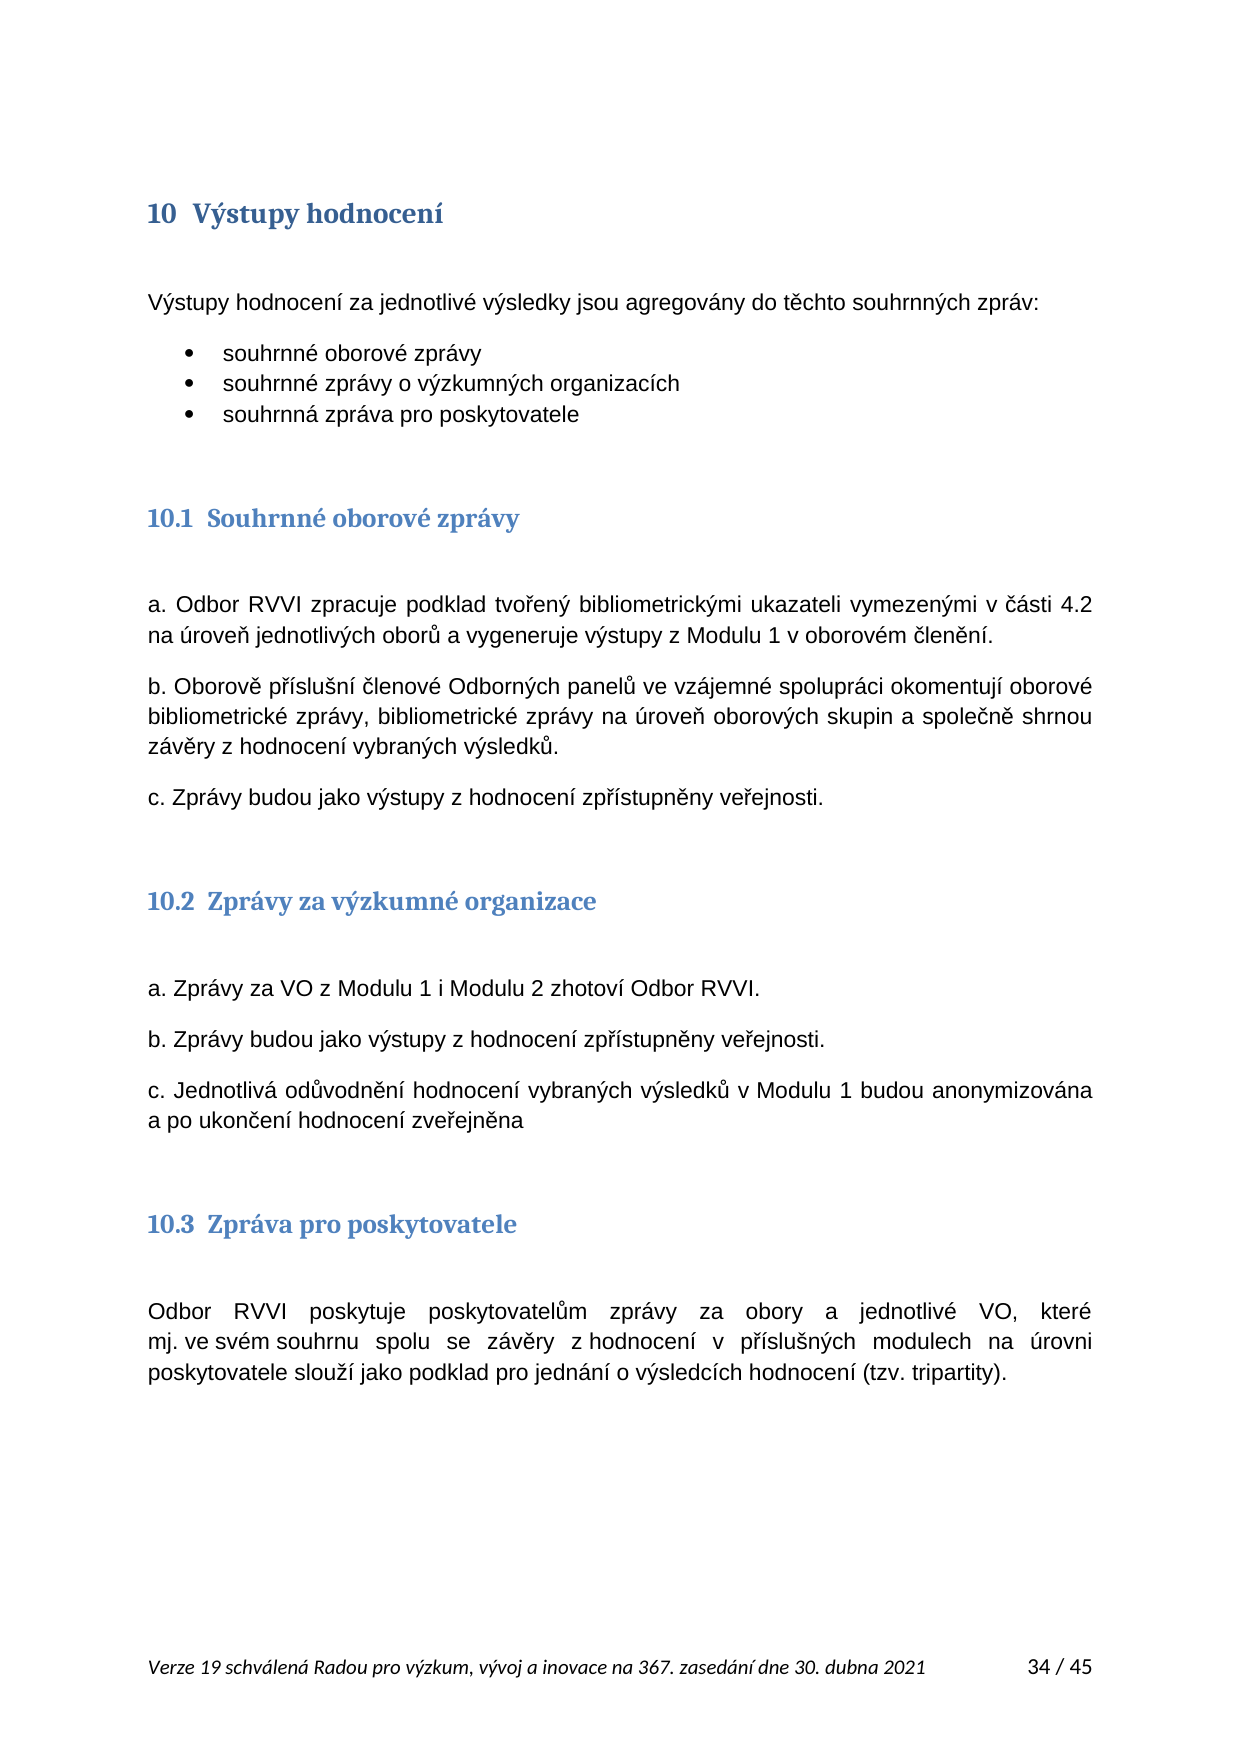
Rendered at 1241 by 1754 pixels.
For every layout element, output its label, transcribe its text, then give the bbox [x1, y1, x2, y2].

text a. Odbor RVVI zpracuje podklad tvořený bibliometrickými ukazateli vymezenými v části 4.2 na úroveň jednotlivých oborů a vygeneruje výstupy z Modulu 1 v oborovém členění. [148, 591, 1093, 648]
subtitle Zprávy za výzkumné organizace [148, 886, 1093, 917]
text c. Jednotlivá odůvodnění hodnocení vybraných výsledků v Modulu 1 budou anonymizována a po ukončení hodnocení zveřejněna [148, 1077, 1093, 1134]
text c. Zprávy budou jako výstupy z hodnocení zpřístupněny veřejnosti. [148, 784, 1093, 811]
subtitle Souhrnné oborové zprávy [148, 503, 1093, 534]
subtitle Výstupy hodnocení [148, 198, 1093, 231]
list souhrnné oborové zprávy [185, 340, 1093, 367]
list souhrnná zpráva pro poskytovatele [185, 401, 1093, 427]
text Výstupy hodnocení za jednotlivé výsledky jsou agregovány do těchto souhrnných zpráv: [148, 289, 1093, 316]
text b. Oborově příslušní členové Odborných panelů ve vzájemné spolupráci okomentují oborové bibliometrické zprávy, bibliometrické zprávy na úroveň oborových skupin a společně shrnou závěry z hodnocení vybraných výsledků. [148, 673, 1093, 759]
text Odbor RVVI poskytuje poskytovatelům zprávy za obory a jednotlivé VO, které mj. ve svém souhrnu spolu se závěry z hodnocení v příslušných modulech na úrovni poskytovatele slouží jako podklad pro jednání o výsledcích hodnocení (tzv. tripartity). [148, 1298, 1093, 1385]
list souhrnné zprávy o výzkumných organizacích [185, 370, 1093, 397]
text b. Zprávy budou jako výstupy z hodnocení zpřístupněny veřejnosti. [148, 1026, 1093, 1052]
subtitle Zpráva pro poskytovatele [148, 1209, 1093, 1241]
text a. Zprávy za VO z Modulu 1 i Modulu 2 zhotoví Odbor RVVI. [148, 975, 1093, 1001]
